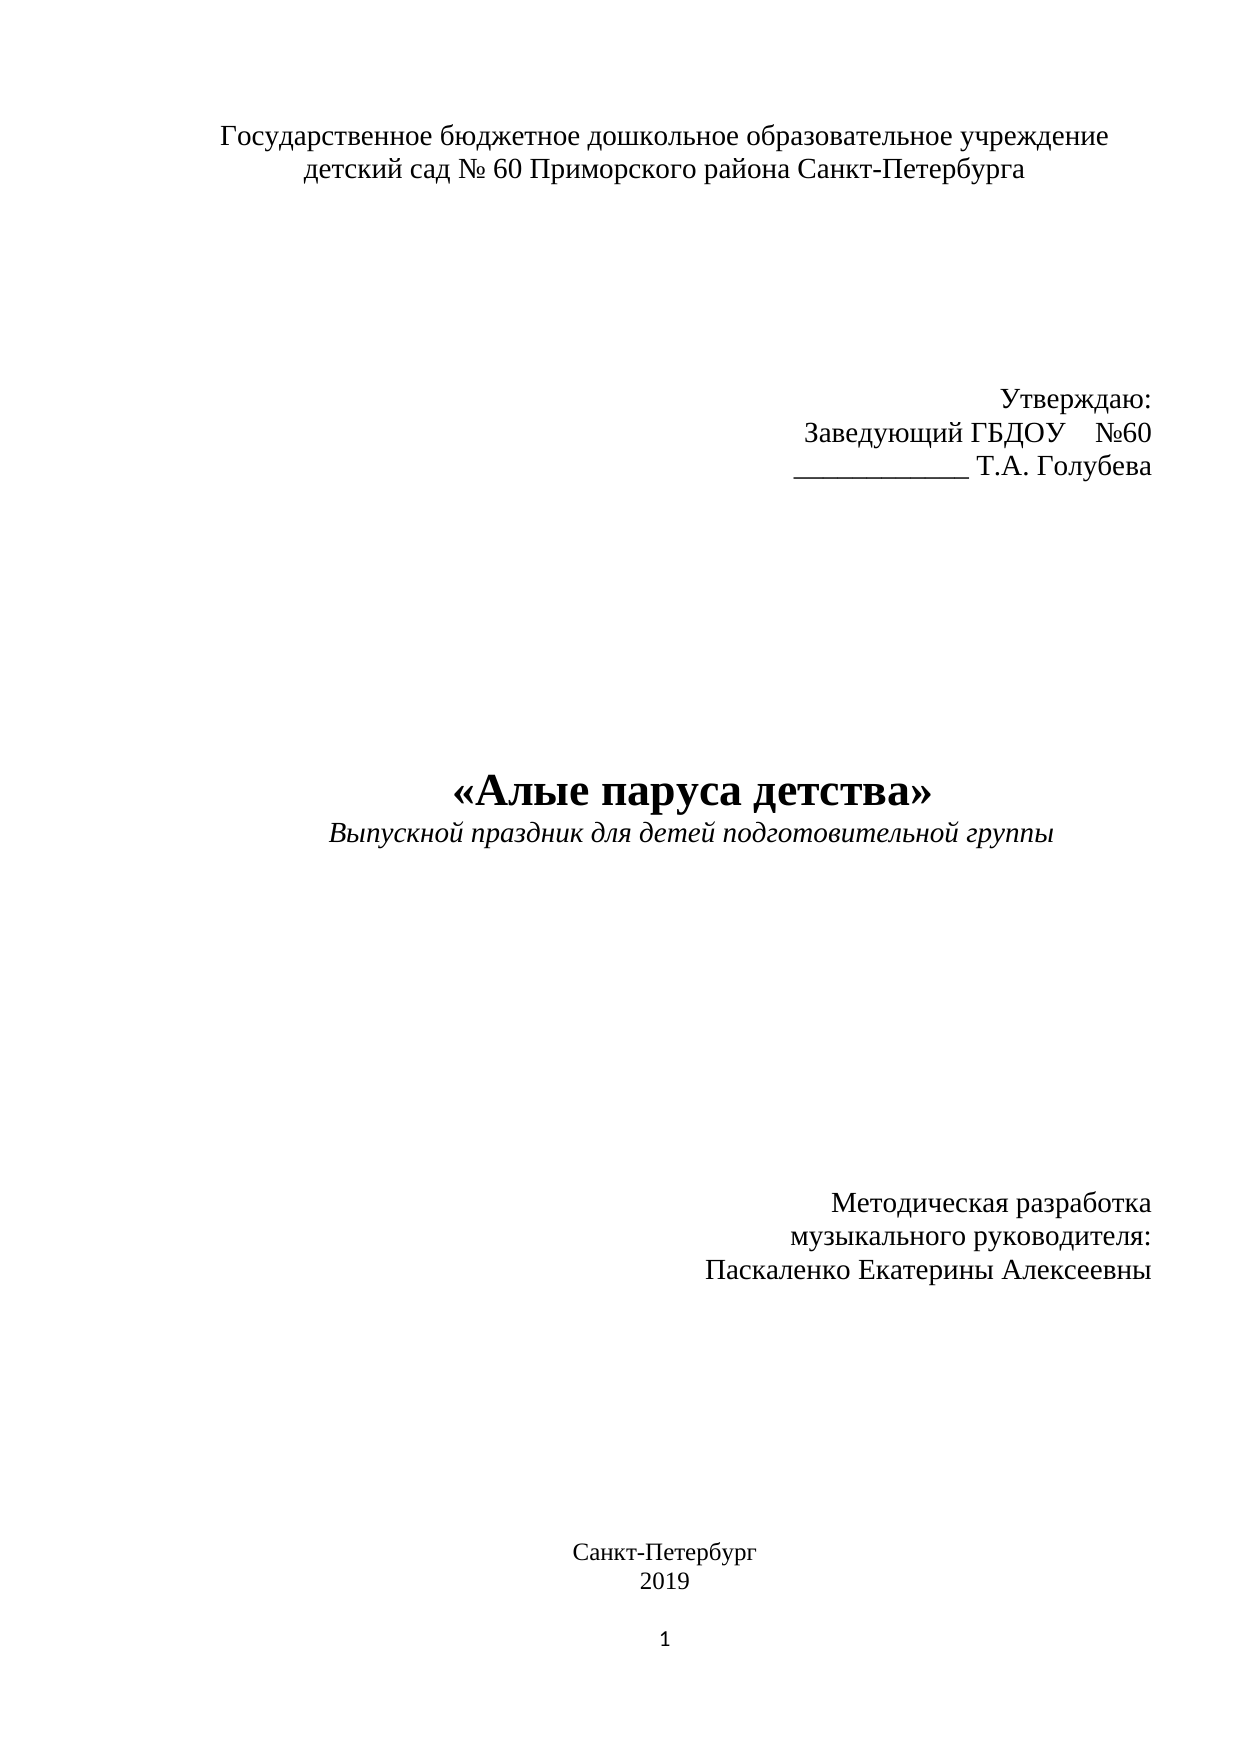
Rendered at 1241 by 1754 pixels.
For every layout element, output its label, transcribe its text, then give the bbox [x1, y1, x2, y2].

text Заведующий ГБДОУ №60 [177, 415, 1152, 448]
text Утверждаю: [177, 381, 1152, 415]
text Санкт-Петербург [177, 1537, 1152, 1566]
text 2019 [177, 1566, 1152, 1595]
text Государственное бюджетное дошкольное образовательное учреждение [177, 118, 1152, 152]
text «Алые паруса детства» [177, 762, 1152, 815]
text музыкального руководителя: Паскаленко Екатерины Алексеевны [177, 1218, 1152, 1285]
text ____________ Т.А. Голубева [177, 448, 1152, 482]
text Методическая разработка [177, 1185, 1152, 1218]
text Выпускной праздник для детей подготовительной группы [177, 815, 1152, 848]
text детский сад № 60 Приморского района Санкт-Петербурга [177, 152, 1152, 185]
